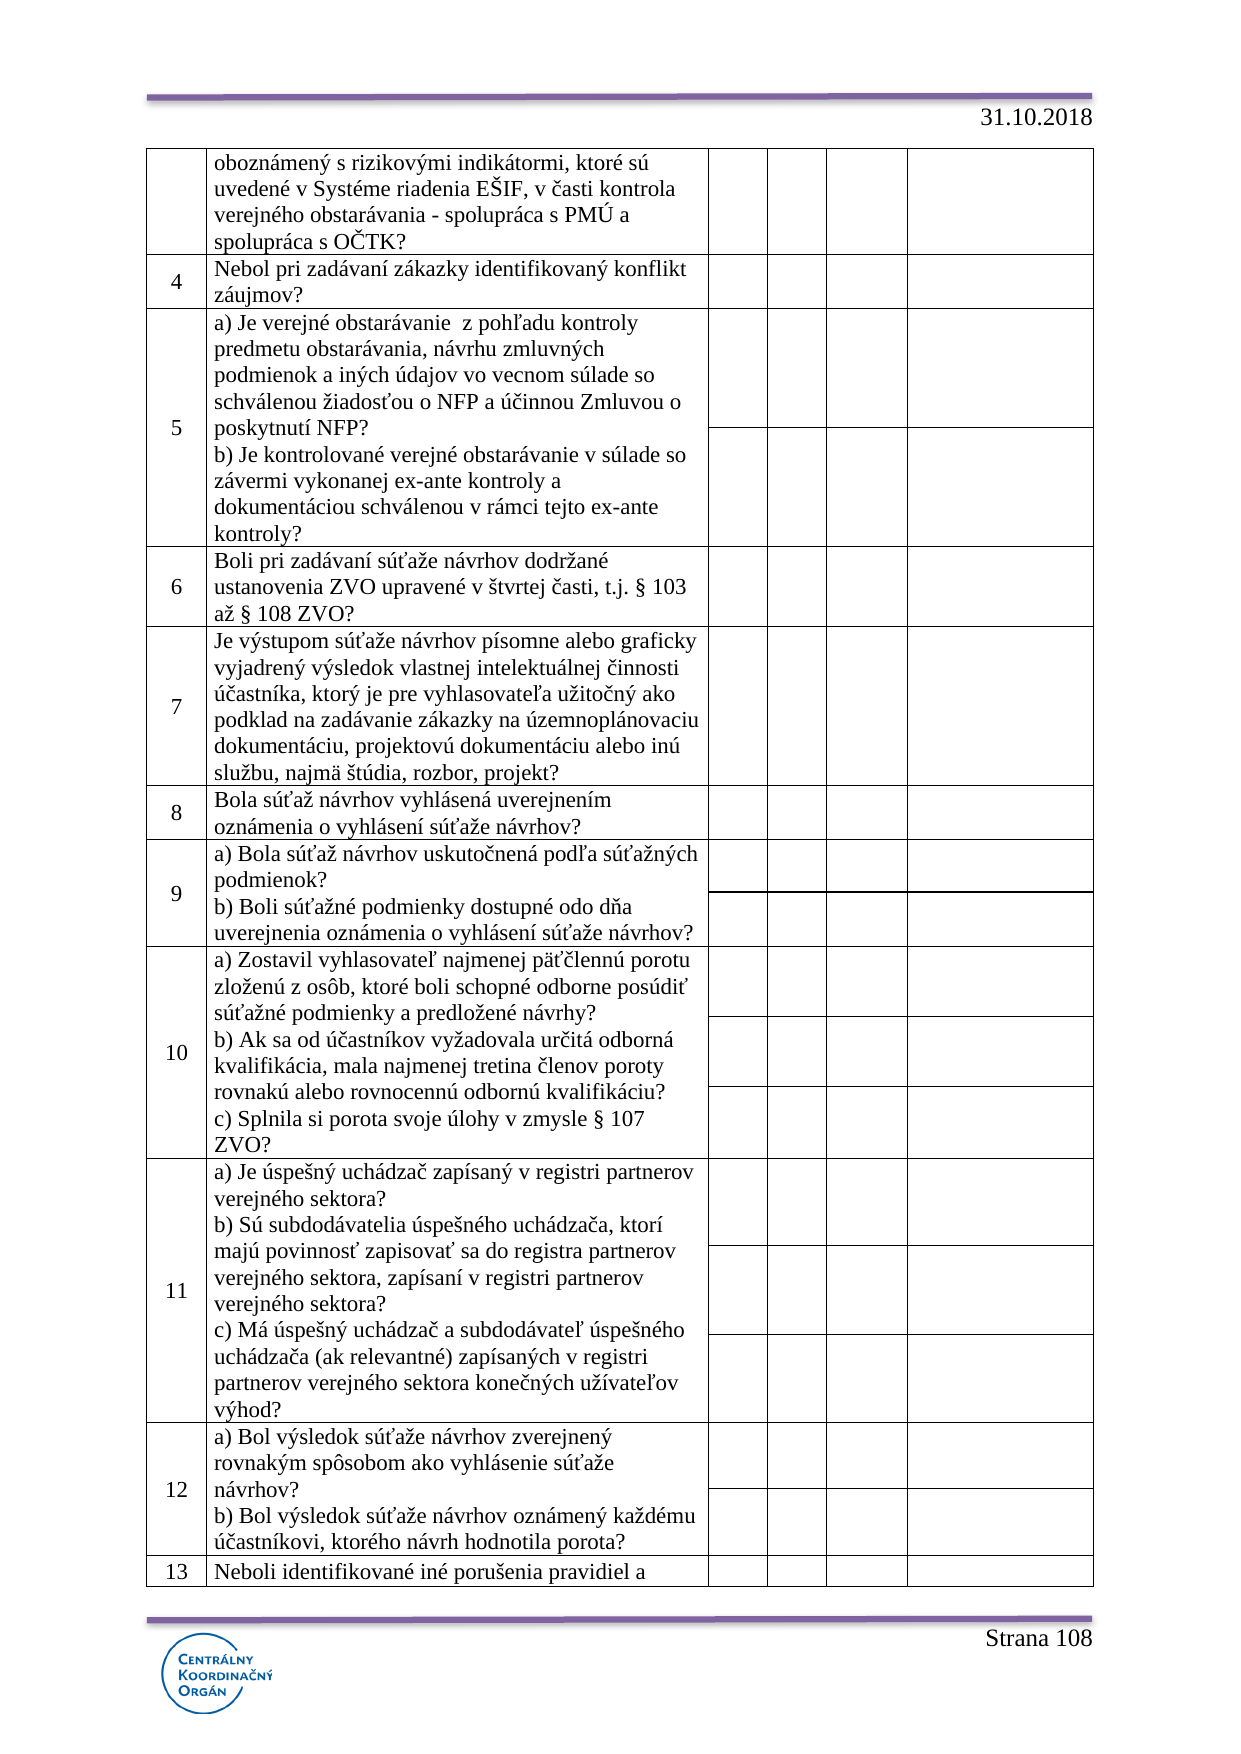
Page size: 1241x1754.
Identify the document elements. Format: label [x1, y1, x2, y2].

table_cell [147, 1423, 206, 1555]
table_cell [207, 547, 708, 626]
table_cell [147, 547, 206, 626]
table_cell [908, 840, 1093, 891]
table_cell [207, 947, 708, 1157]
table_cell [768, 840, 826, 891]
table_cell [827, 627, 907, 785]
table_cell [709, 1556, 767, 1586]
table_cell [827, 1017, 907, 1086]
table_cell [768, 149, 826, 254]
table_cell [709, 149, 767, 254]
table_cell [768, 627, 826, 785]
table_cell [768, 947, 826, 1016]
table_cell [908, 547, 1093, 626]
picture [159, 1631, 272, 1713]
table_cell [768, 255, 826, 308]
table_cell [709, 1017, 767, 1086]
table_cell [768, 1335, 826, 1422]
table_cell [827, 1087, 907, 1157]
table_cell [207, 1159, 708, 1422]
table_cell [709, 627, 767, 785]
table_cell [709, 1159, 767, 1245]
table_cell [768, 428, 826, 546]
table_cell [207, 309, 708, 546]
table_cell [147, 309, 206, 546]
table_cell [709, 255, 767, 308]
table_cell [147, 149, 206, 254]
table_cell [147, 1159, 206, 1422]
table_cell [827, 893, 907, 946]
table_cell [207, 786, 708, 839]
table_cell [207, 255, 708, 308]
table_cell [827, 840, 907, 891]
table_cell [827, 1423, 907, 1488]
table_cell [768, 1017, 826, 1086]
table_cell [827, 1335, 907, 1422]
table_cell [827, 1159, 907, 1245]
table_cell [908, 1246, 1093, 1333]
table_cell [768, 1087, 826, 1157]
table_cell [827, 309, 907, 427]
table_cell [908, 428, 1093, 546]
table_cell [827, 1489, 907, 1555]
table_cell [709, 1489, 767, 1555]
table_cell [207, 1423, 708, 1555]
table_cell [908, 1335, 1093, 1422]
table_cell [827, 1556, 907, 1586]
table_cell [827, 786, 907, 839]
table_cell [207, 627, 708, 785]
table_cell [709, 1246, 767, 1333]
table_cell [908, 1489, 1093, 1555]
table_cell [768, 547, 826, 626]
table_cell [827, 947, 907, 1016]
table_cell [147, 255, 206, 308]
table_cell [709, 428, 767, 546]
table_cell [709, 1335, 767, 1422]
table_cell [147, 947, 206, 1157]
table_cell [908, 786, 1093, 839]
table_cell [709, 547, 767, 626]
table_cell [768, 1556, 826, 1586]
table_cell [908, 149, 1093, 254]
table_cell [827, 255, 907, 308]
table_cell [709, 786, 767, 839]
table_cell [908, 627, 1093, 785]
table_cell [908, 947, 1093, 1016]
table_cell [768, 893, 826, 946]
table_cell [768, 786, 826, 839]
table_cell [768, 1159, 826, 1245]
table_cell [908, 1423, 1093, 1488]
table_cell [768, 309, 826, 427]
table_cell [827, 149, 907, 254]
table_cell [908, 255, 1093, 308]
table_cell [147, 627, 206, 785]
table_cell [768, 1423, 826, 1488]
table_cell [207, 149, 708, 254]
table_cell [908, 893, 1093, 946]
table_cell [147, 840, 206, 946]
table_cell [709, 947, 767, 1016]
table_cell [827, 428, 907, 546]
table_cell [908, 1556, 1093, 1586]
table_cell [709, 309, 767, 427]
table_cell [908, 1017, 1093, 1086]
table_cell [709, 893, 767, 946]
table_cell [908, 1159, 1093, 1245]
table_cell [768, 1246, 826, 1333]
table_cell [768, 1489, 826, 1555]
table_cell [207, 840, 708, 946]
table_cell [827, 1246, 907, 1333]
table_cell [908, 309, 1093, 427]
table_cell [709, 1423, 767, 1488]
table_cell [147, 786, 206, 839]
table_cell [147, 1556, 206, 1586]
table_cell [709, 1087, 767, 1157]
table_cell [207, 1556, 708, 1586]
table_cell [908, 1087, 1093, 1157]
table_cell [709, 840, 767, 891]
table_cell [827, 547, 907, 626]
